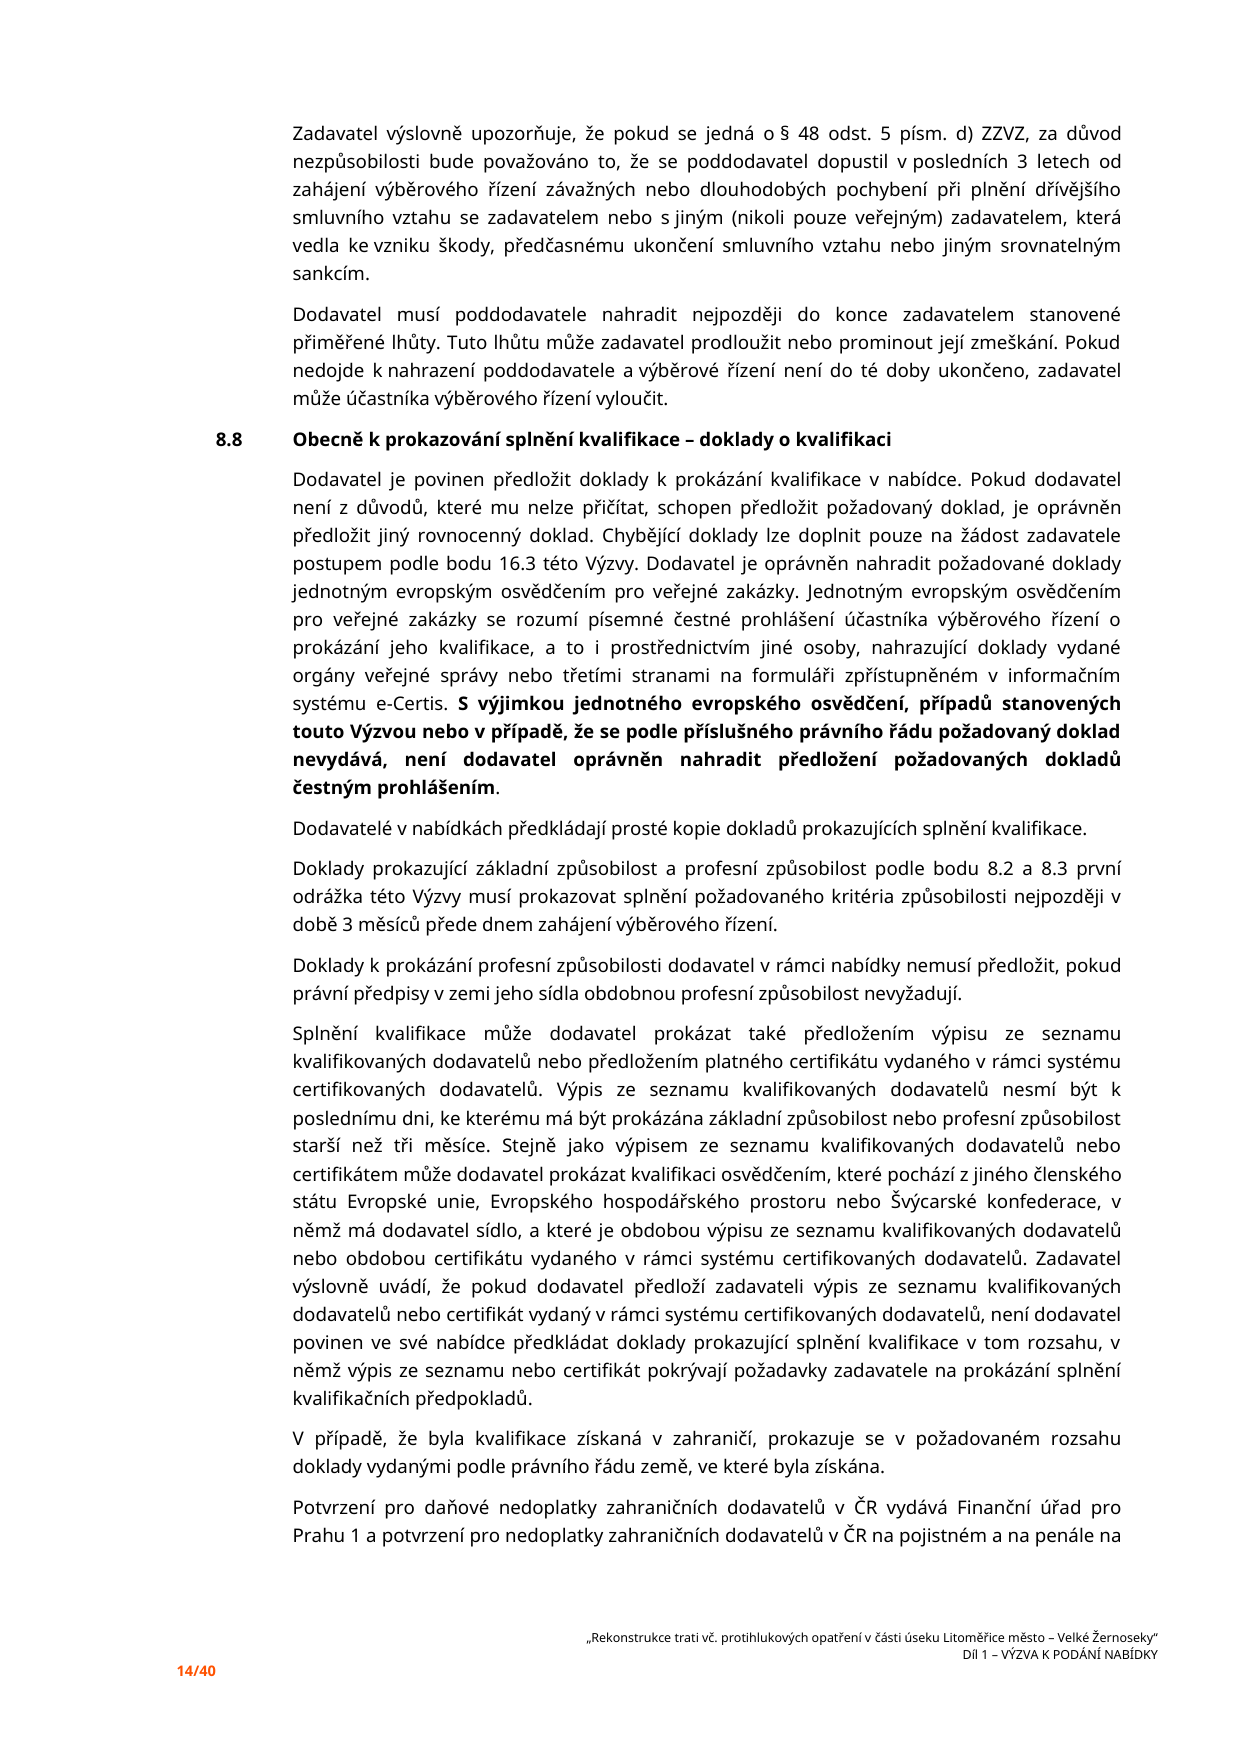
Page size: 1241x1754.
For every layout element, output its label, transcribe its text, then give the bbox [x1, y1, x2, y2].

text Zadavatel výslovně upozorňuje, že pokud se jedná o § 48 odst. 5 písm. d) ZZVZ, za důvod nezpůsobilosti bude považováno to, že se poddodavatel dopustil v posledních 3 letech od zahájení výběrového řízení závažných nebo dlouhodobých pochybení při plnění dřívějšího smluvního vztahu se zadavatelem nebo s jiným (nikoli pouze veřejným) zadavatelem, která vedla ke vzniku škody, předčasnému ukončení smluvního vztahu nebo jiným srovnatelným sankcím. [292, 121, 1122, 286]
text Splnění kvalifikace může dodavatel prokázat také předložením výpisu ze seznamu kvalifikovaných dodavatelů nebo předložením platného certifikátu vydaného v rámci systému certifikovaných dodavatelů. Výpis ze seznamu kvalifikovaných dodavatelů nesmí být k poslednímu dni, ke kterému má být prokázána základní způsobilost nebo profesní způsobilost starší než tři měsíce. Stejně jako výpisem ze seznamu kvalifikovaných dodavatelů nebo certifikátem může dodavatel prokázat kvalifikaci osvědčením, které pochází z jiného členského státu Evropské unie, Evropského hospodářského prostoru nebo Švýcarské konfederace, v němž má dodavatel sídlo, a které je obdobou výpisu ze seznamu kvalifikovaných dodavatelů nebo obdobou certifikátu vydaného v rámci systému certifikovaných dodavatelů. Zadavatel výslovně uvádí, že pokud dodavatel předloží zadavateli výpis ze seznamu kvalifikovaných dodavatelů nebo certifikát vydaný v rámci systému certifikovaných dodavatelů, není dodavatel povinen ve své nabídce předkládat doklady prokazující splnění kvalifikace v tom rozsahu, v němž výpis ze seznamu nebo certifikát pokrývají požadavky zadavatele na prokázání splnění kvalifikačních předpokladů. [292, 1021, 1122, 1411]
text Doklady k prokázání profesní způsobilosti dodavatel v rámci nabídky nemusí předložit, pokud právní předpisy v zemi jeho sídla obdobnou profesní způsobilost nevyžadují. [292, 952, 1122, 1006]
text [292, 1494, 1122, 1548]
text Doklady prokazující základní způsobilost a profesní způsobilost podle bodu 8.2 a 8.3 první odrážka této Výzvy musí prokazovat splnění požadovaného kritéria způsobilosti nejpozději v době 3 měsíců přede dnem zahájení výběrového řízení. [292, 856, 1122, 937]
text V případě, že byla kvalifikace získaná v zahraničí, prokazuje se v požadovaném rozsahu doklady vydanými podle právního řádu země, ve které byla získána. [292, 1426, 1122, 1479]
text Dodavatel je povinen předložit doklady k prokázání kvalifikace v nabídce. Pokud dodavatel není z důvodů, které mu nelze přičítat, schopen předložit požadovaný doklad, je oprávněn předložit jiný rovnocenný doklad. Chybějící doklady lze doplnit pouze na žádost zadavatele postupem podle bodu 16.3 této Výzvy. Dodavatel je oprávněn nahradit požadované doklady jednotným evropským osvědčením pro veřejné zakázky. Jednotným evropským osvědčením pro veřejné zakázky se rozumí písemné čestné prohlášení účastníka výběrového řízení o prokázání jeho kvalifikace, a to i prostřednictvím jiné osoby, nahrazující doklady vydané orgány veřejné správy nebo třetími stranami na formuláři zpřístupněném v informačním systému e-Certis. S výjimkou jednotného evropského osvědčení, případů stanovených touto Výzvou nebo v případě, že se podle příslušného právního řádu požadovaný doklad nevydává, není dodavatel oprávněn nahradit předložení požadovaných dokladů čestným prohlášením. [292, 466, 1122, 800]
text Obecně k prokazování splnění kvalifikace – doklady o kvalifikaci [216, 426, 1122, 451]
list Dodavatel musí poddodavatele nahradit nejpozději do konce zadavatelem stanovené přiměřené lhůty. Tuto lhůtu může zadavatel prodloužit nebo prominout její zmeškání. Pokud nedojde k nahrazení poddodavatele a výběrové řízení není do té doby ukončeno, zadavatel může účastníka výběrového řízení vyloučit. [292, 301, 1122, 411]
text Dodavatelé v nabídkách předkládají prosté kopie dokladů prokazujících splnění kvalifikace. [292, 815, 1122, 841]
